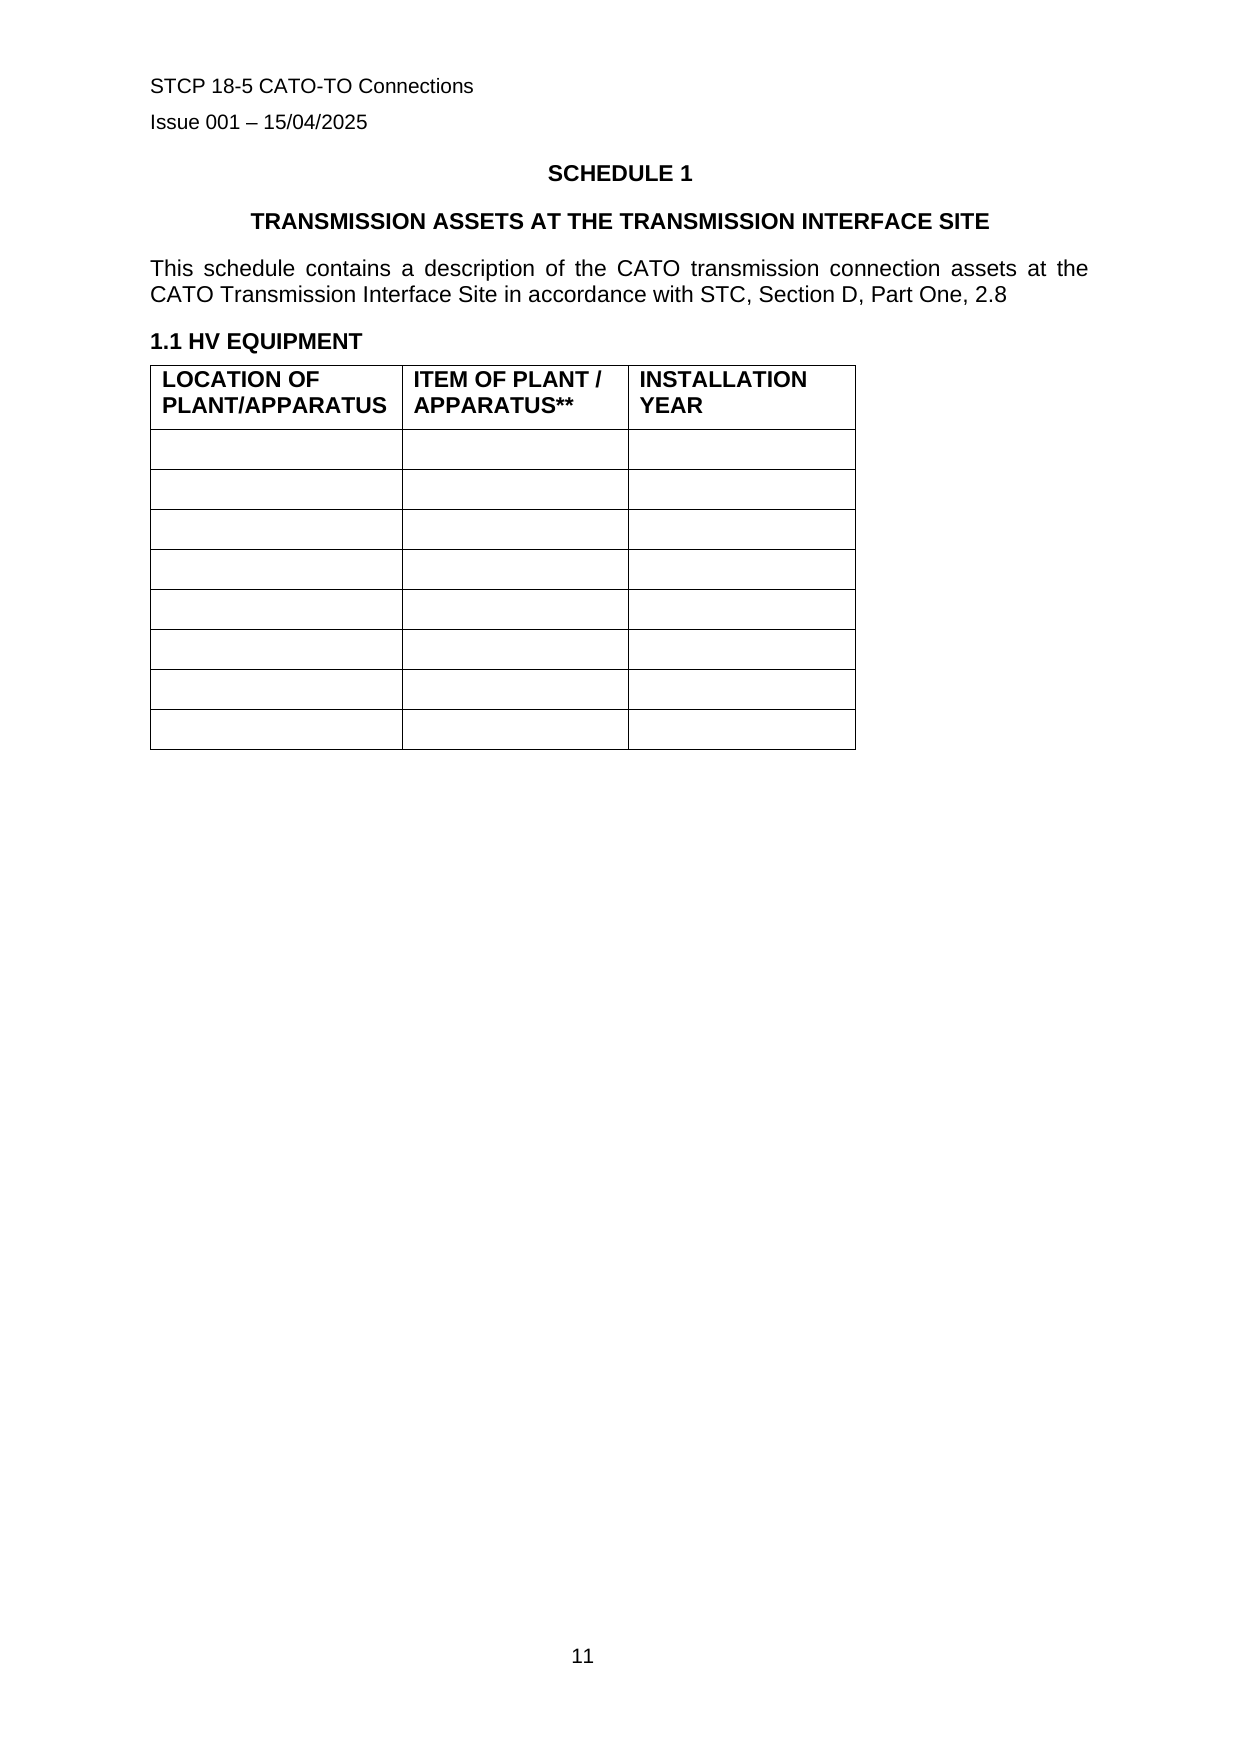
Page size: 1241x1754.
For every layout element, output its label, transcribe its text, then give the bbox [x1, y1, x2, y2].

text This schedule contains a description of the CATO transmission connection assets at the CATO Transmission Interface Site in accordance with STC, Section D, Part One, 2.8 [150, 255, 1090, 307]
table_cell [629, 630, 855, 669]
table_cell [151, 470, 402, 509]
table_cell [403, 550, 628, 589]
table_cell [403, 710, 628, 748]
table_cell [629, 670, 855, 708]
table_cell [151, 710, 402, 748]
table_cell [403, 430, 628, 469]
table_header ITEM OF PLANT / APPARATUS** [403, 366, 628, 429]
table_cell [629, 590, 855, 629]
table_cell [629, 470, 855, 509]
table_cell [151, 510, 402, 549]
table_cell [151, 430, 402, 469]
table_cell [629, 430, 855, 469]
table_cell [403, 630, 628, 669]
table_header LOCATION OF PLANT/APPARATUS [151, 366, 402, 429]
text SCHEDULE 1 [150, 160, 1090, 187]
table_cell [629, 550, 855, 589]
table_cell [151, 550, 402, 589]
table_cell [151, 590, 402, 629]
table_cell [629, 510, 855, 549]
table_header INSTALLATION YEAR [629, 366, 855, 429]
table_cell [629, 710, 855, 748]
table_cell [151, 630, 402, 669]
table_cell [403, 470, 628, 509]
table_cell [151, 670, 402, 708]
table_cell [403, 670, 628, 708]
table_cell [403, 590, 628, 629]
text TRANSMISSION ASSETS AT THE TRANSMISSION INTERFACE SITE [150, 208, 1090, 234]
text 1.1 HV EQUIPMENT [150, 328, 1090, 355]
table_cell [403, 510, 628, 549]
